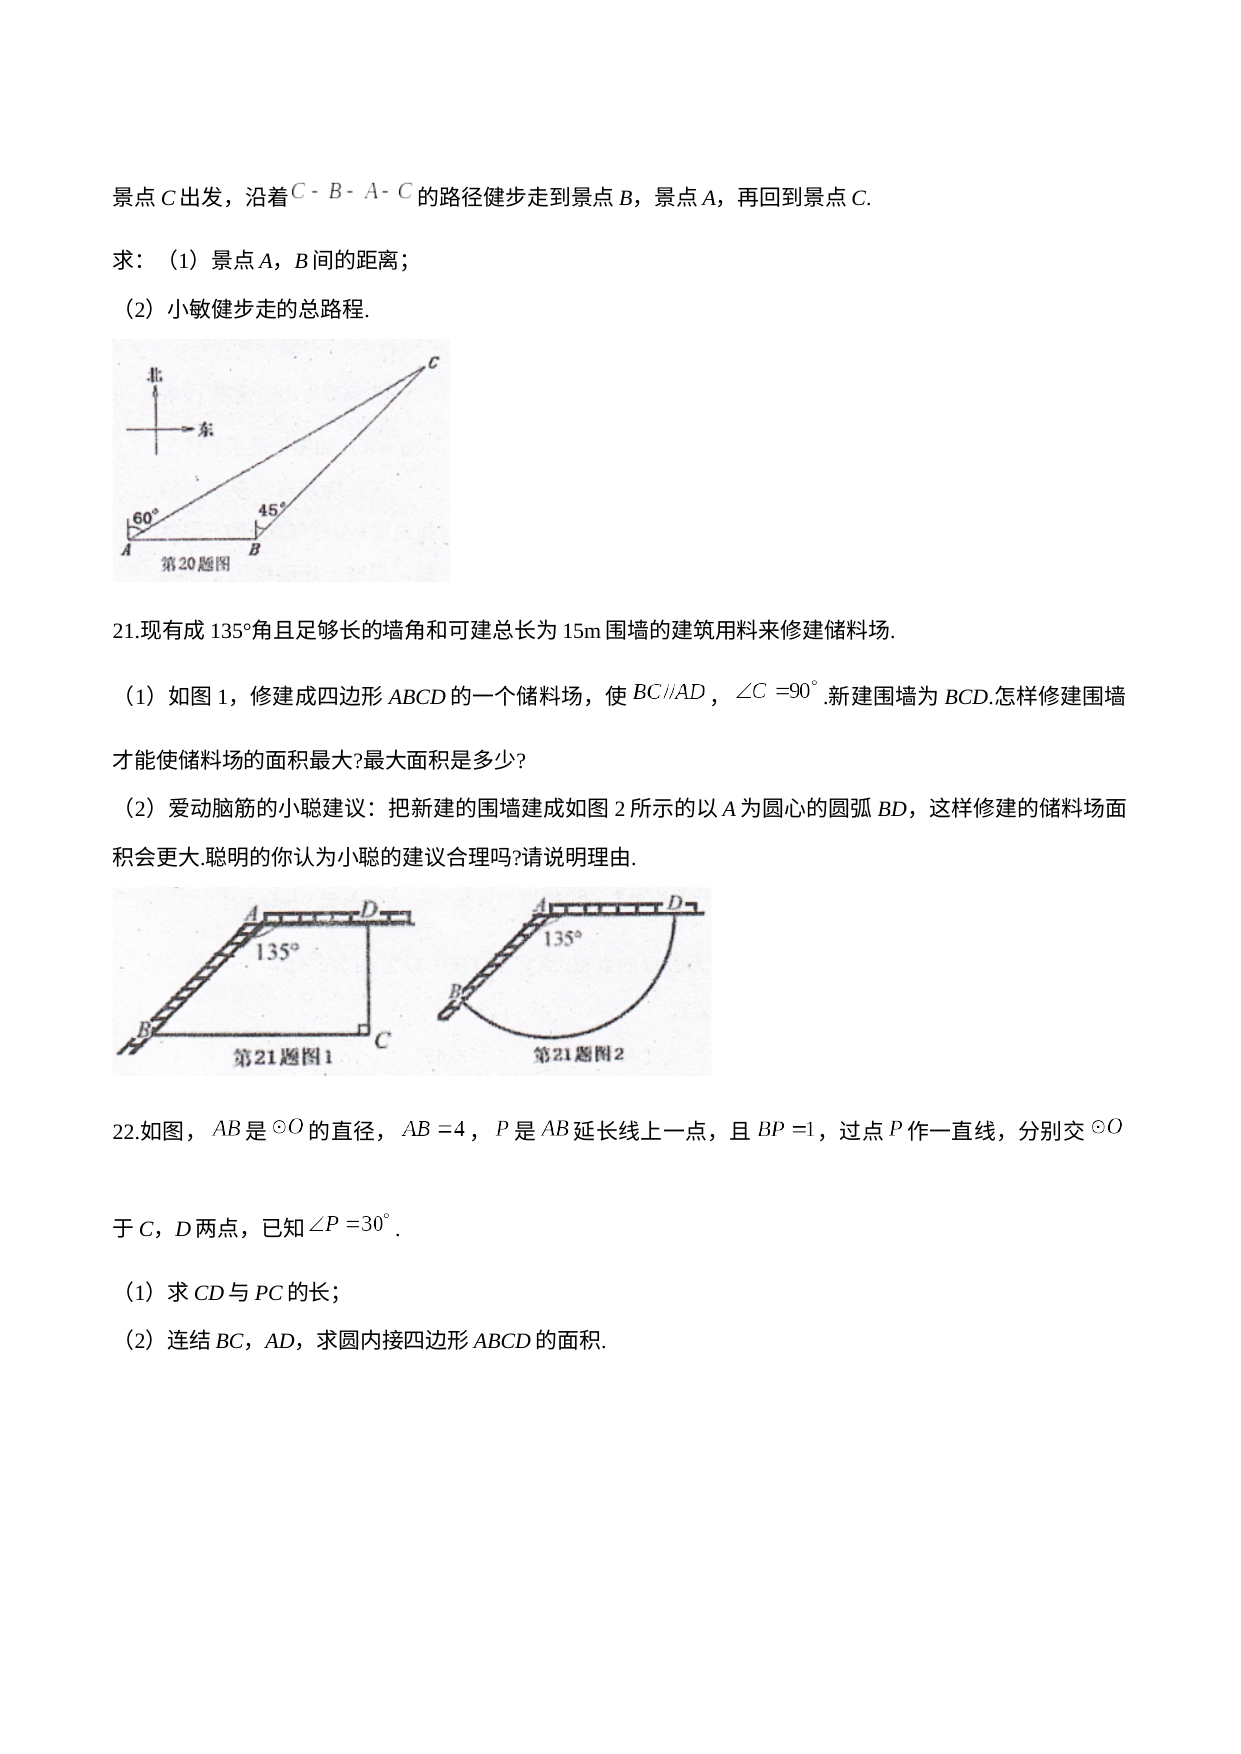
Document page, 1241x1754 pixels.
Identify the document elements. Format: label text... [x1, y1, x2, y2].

text （2）连结BC，AD，求圆内接四边形ABCD的面积. [112, 1323, 1128, 1355]
picture [112, 339, 451, 582]
picture [112, 887, 712, 1076]
text 21.现有成135°角且足够长的墙角和可建总长为15m围墙的建筑用料来修建储料场. [112, 613, 1128, 645]
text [112, 162, 1128, 227]
text （1）如图1，修建成四边形ABCD的一个储料场，使，.新建围墙为BCD.怎样修建围墙才能使储料场的面积最大?最大面积是多少? [112, 661, 1128, 775]
text （1）求CD与PC的长； [112, 1274, 1128, 1307]
text （2）爱动脑筋的小聪建议：把新建的围墙建成如图2所示的以A为圆心的圆弧BD，这样修建的储料场面积会更大.聪明的你认为小聪的建议合理吗?请说明理由. [112, 791, 1128, 872]
text 求：（1）景点A，B间的距离； [112, 243, 1128, 275]
text 22.如图，是的直径，，是延长线上一点，且，过点作一直线，分别交于C，D两点，已知. [112, 1096, 1128, 1259]
text （2）小敏健步走的总路程. [112, 291, 1128, 324]
